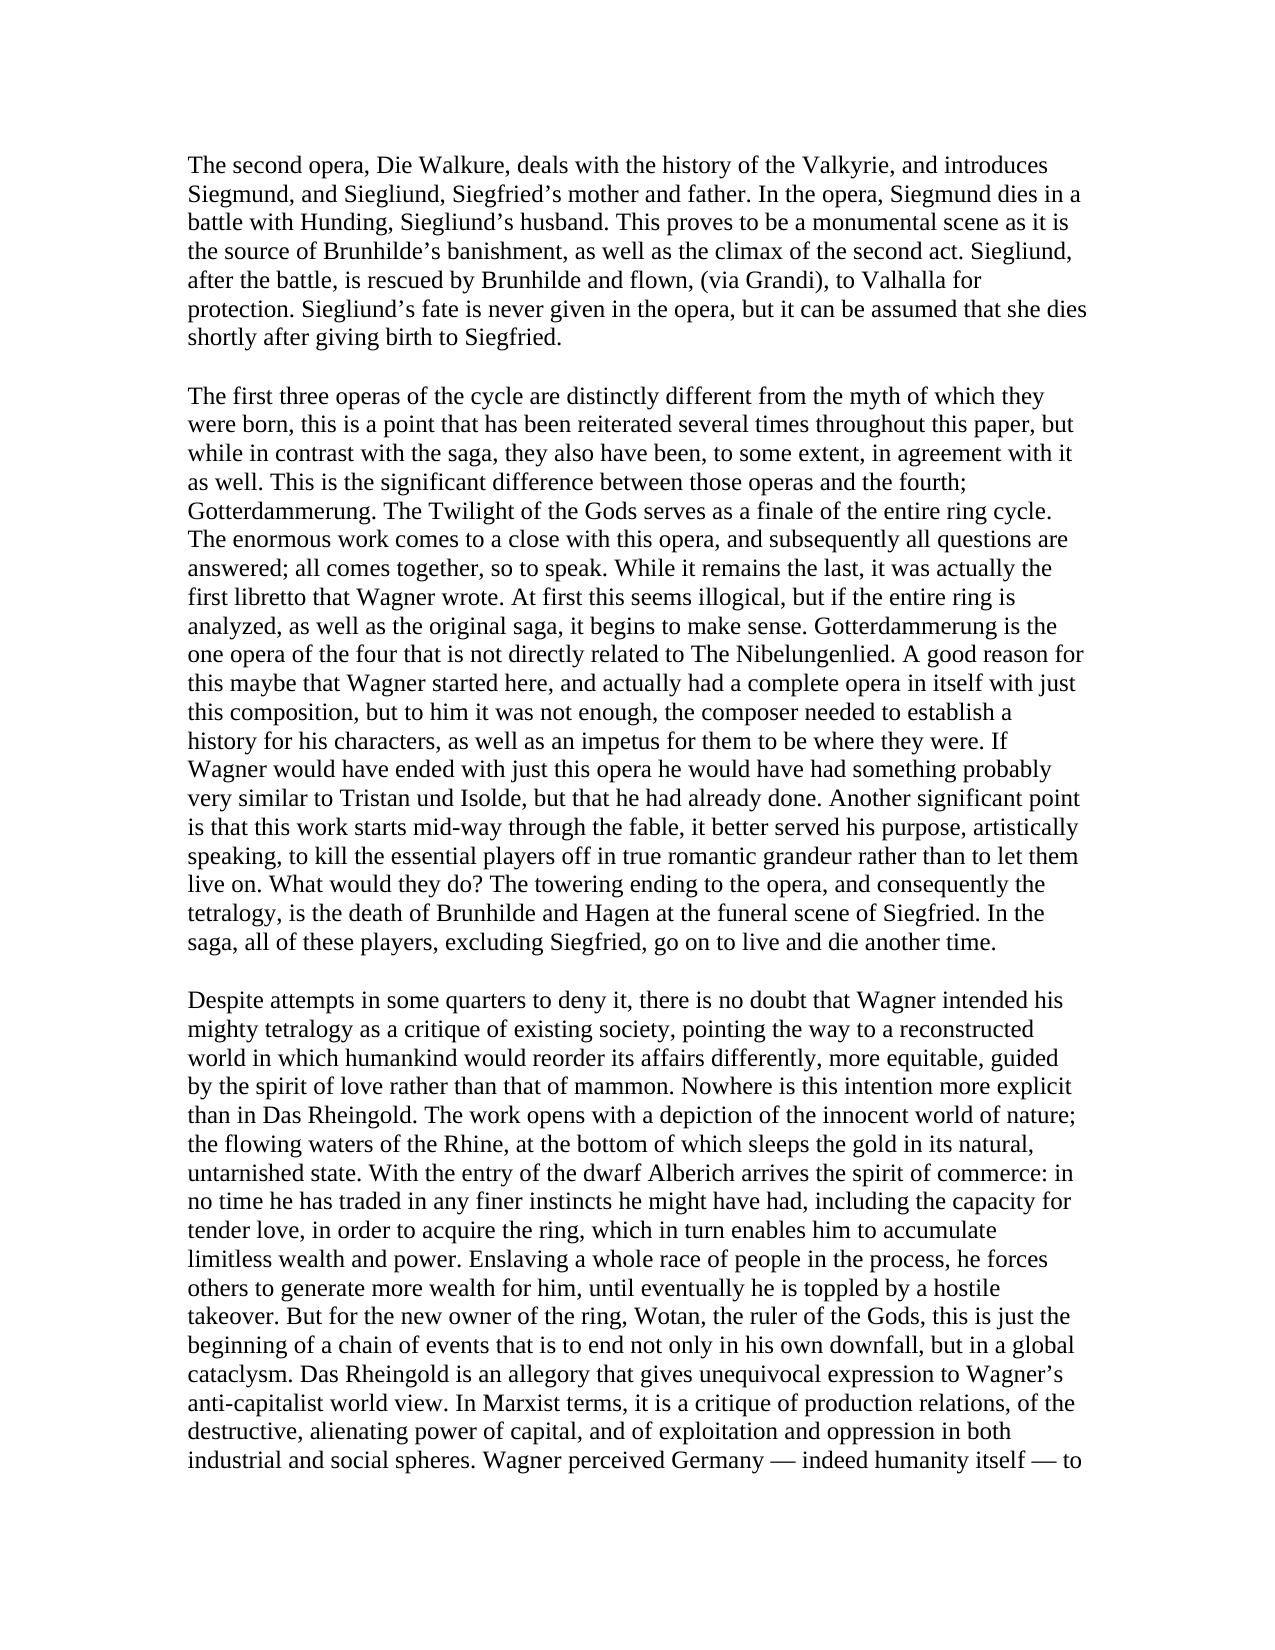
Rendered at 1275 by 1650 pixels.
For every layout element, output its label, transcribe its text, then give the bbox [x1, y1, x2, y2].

text The second opera, Die Walkure, deals with the history of the Valkyrie, and introduces Siegmund, and Siegliund, Siegfried’s mother and father. In the opera, Siegmund dies in a battle with Hunding, Siegliund’s husband. This proves to be a monumental scene as it is the source of Brunhilde’s banishment, as well as the climax of the second act. Siegliund, after the battle, is rescued by Brunhilde and flown, (via Grandi), to Valhalla for protection. Siegliund’s fate is never given in the opera, but it can be assumed that she dies shortly after giving birth to Siegfried. [187, 150, 1087, 351]
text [187, 985, 1087, 1474]
text The first three operas of the cycle are distinctly different from the myth of which they were born, this is a point that has been reiterated several times throughout this paper, but while in contrast with the saga, they also have been, to some extent, in agreement with it as well. This is the significant difference between those operas and the fourth; Gotterdammerung. The Twilight of the Gods serves as a finale of the entire ring cycle. The enormous work comes to a close with this opera, and subsequently all questions are answered; all comes together, so to speak. While it remains the last, it was actually the first libretto that Wagner wrote. At first this seems illogical, but if the entire ring is analyzed, as well as the original saga, it begins to make sense. Gotterdammerung is the one opera of the four that is not directly related to The Nibelungenlied. A good reason for this maybe that Wagner started here, and actually had a complete opera in itself with just this composition, but to him it was not enough, the composer needed to establish a history for his characters, as well as an impetus for them to be where they were. If Wagner would have ended with just this opera he would have had something probably very similar to Tristan und Isolde, but that he had already done. Another significant point is that this work starts mid-way through the fable, it better served his purpose, artistically speaking, to kill the essential players off in true romantic grandeur rather than to let them live on. What would they do? The towering ending to the opera, and consequently the tetralogy, is the death of Brunhilde and Hagen at the funeral scene of Siegfried. In the saga, all of these players, excluding Siegfried, go on to live and die another time. [187, 381, 1087, 956]
